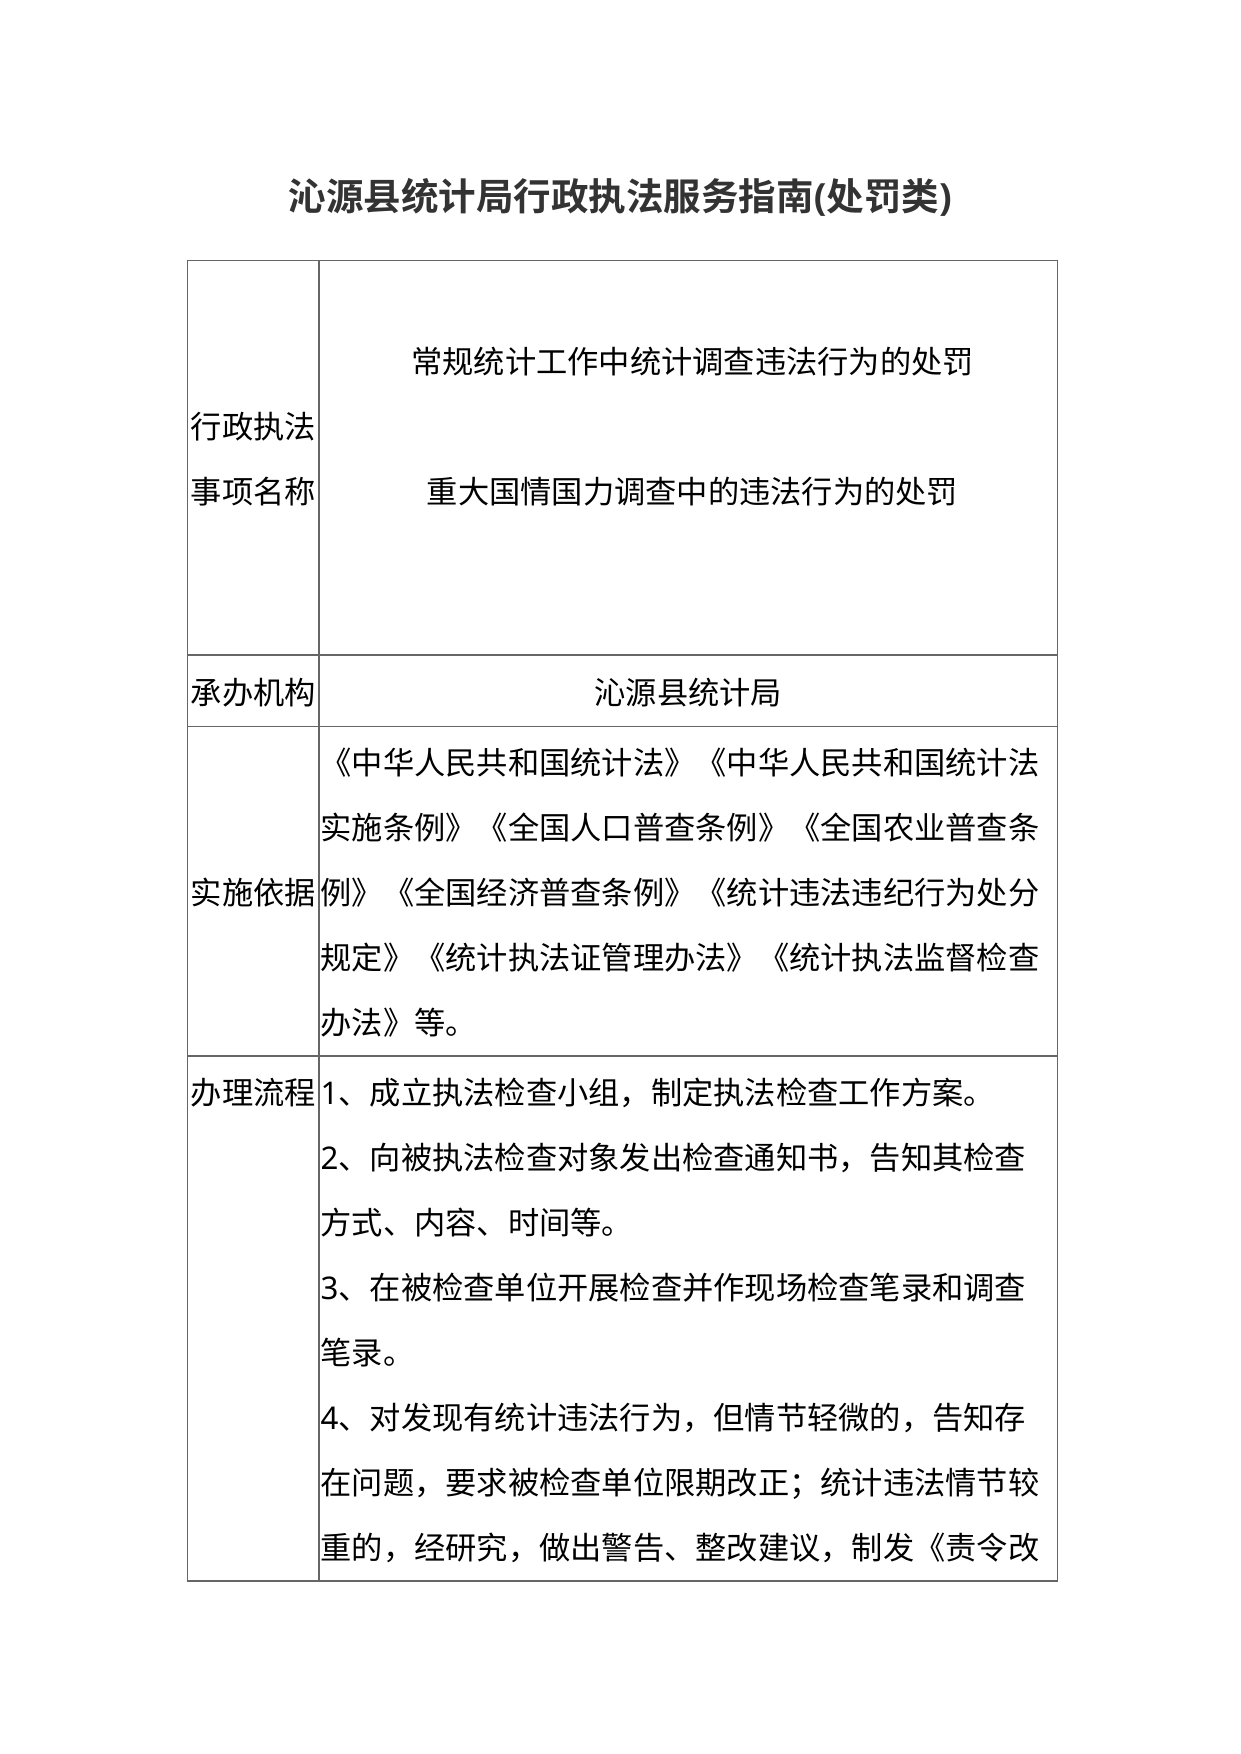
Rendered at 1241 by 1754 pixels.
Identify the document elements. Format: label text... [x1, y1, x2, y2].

table_cell 沁源县统计局 [320, 656, 1057, 726]
table_cell 实施依据 [188, 727, 318, 1055]
table_header 行政执法 事项名称 [188, 261, 318, 654]
table_header 常规统计工作中统计调查违法行为的处罚 重大国情国力调查中的违法行为的处罚 [320, 261, 1057, 654]
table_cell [320, 1057, 1057, 1580]
table_cell 《中华人民共和国统计法》《中华人民共和国统计法实施条例》《全国人口普查条例》《全国农业普查条例》《全国经济普查条例》《统计违法违纪行为处分规定》《统计执法证管理办法》《统计执法监督检查办法》等。 [320, 727, 1057, 1055]
subtitle 沁源县统计局行政执法服务指南(处罚类) [187, 162, 1053, 227]
table_cell 承办机构 [188, 656, 318, 726]
table_cell 办理流程 [188, 1057, 318, 1580]
